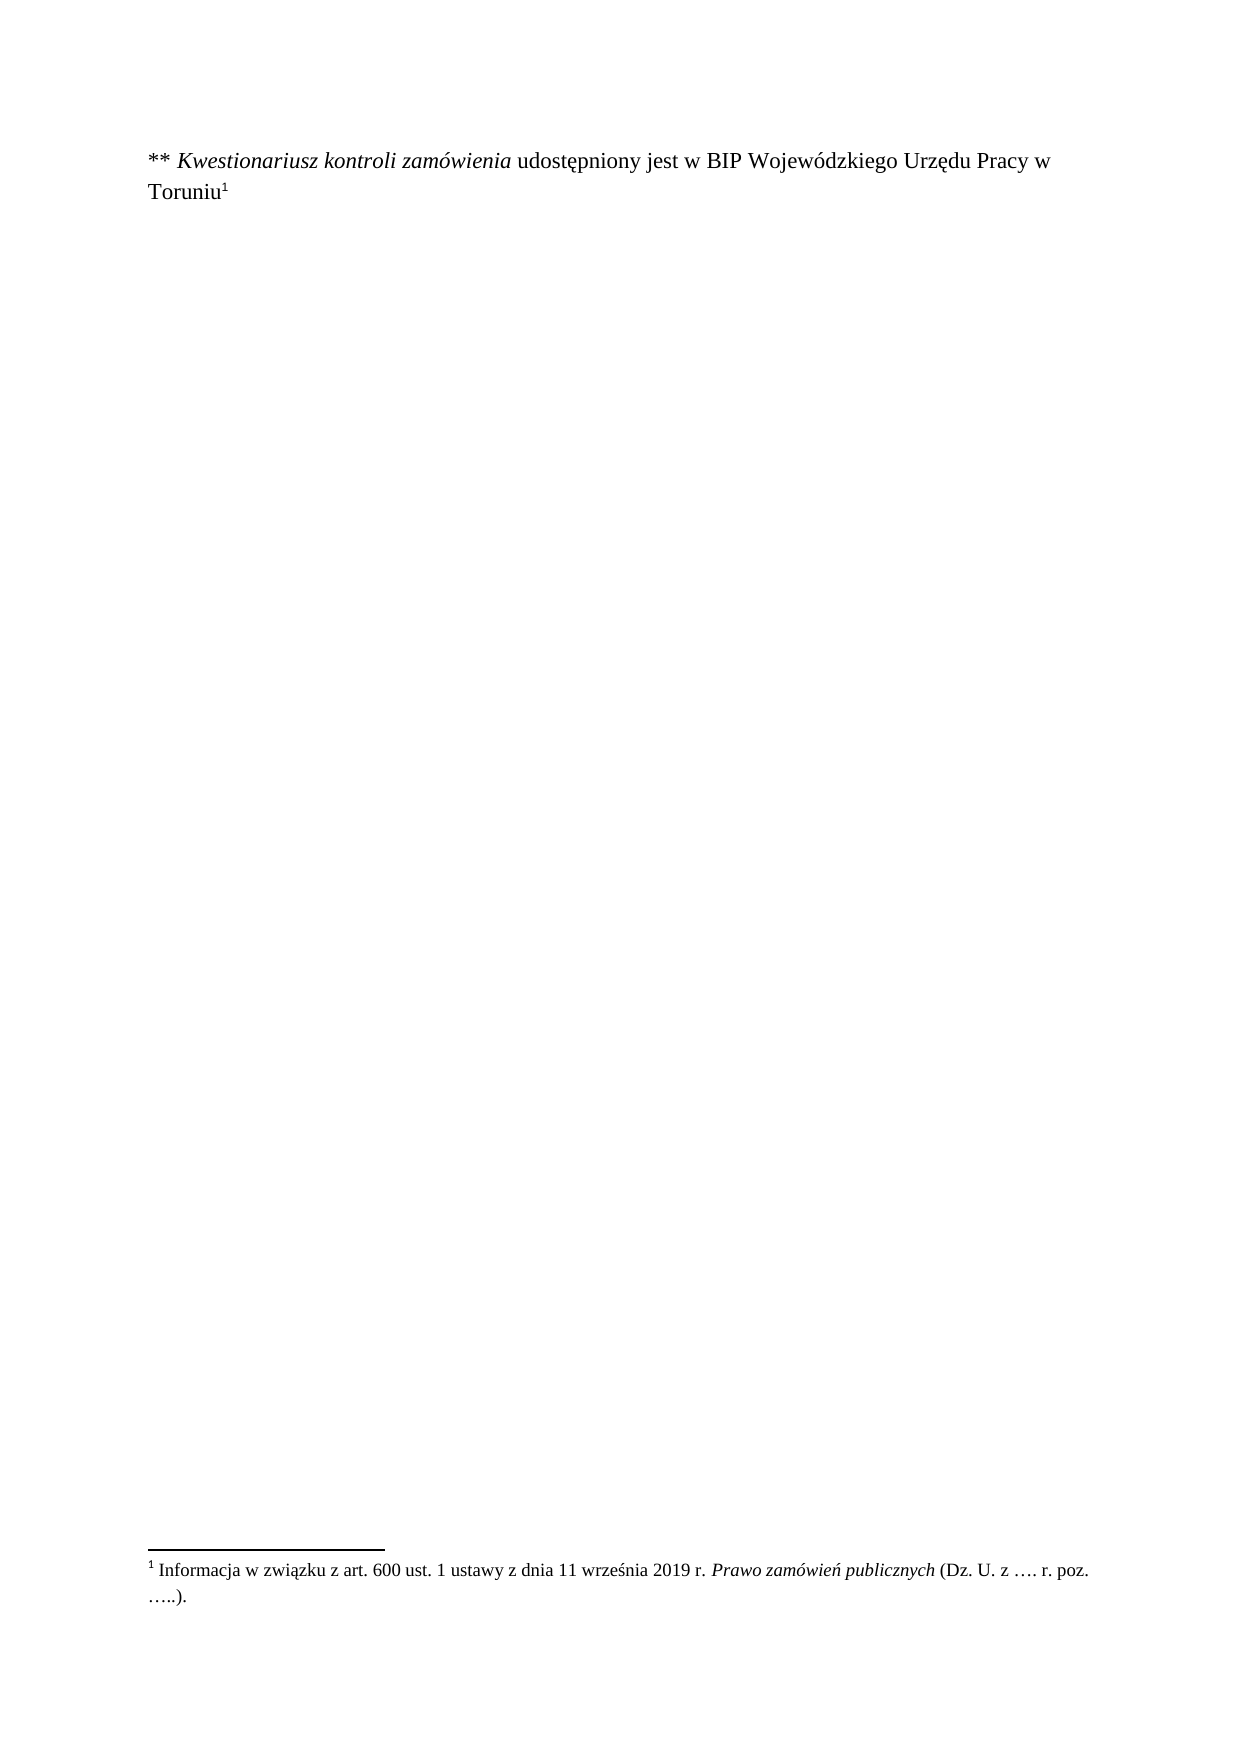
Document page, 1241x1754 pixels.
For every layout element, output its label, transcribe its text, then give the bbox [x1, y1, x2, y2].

text ** Kwestionariusz kontroli zamówienia udostępniony jest w BIP Wojewódzkiego Urzędu Pracy w Toruniu [148, 148, 1093, 204]
